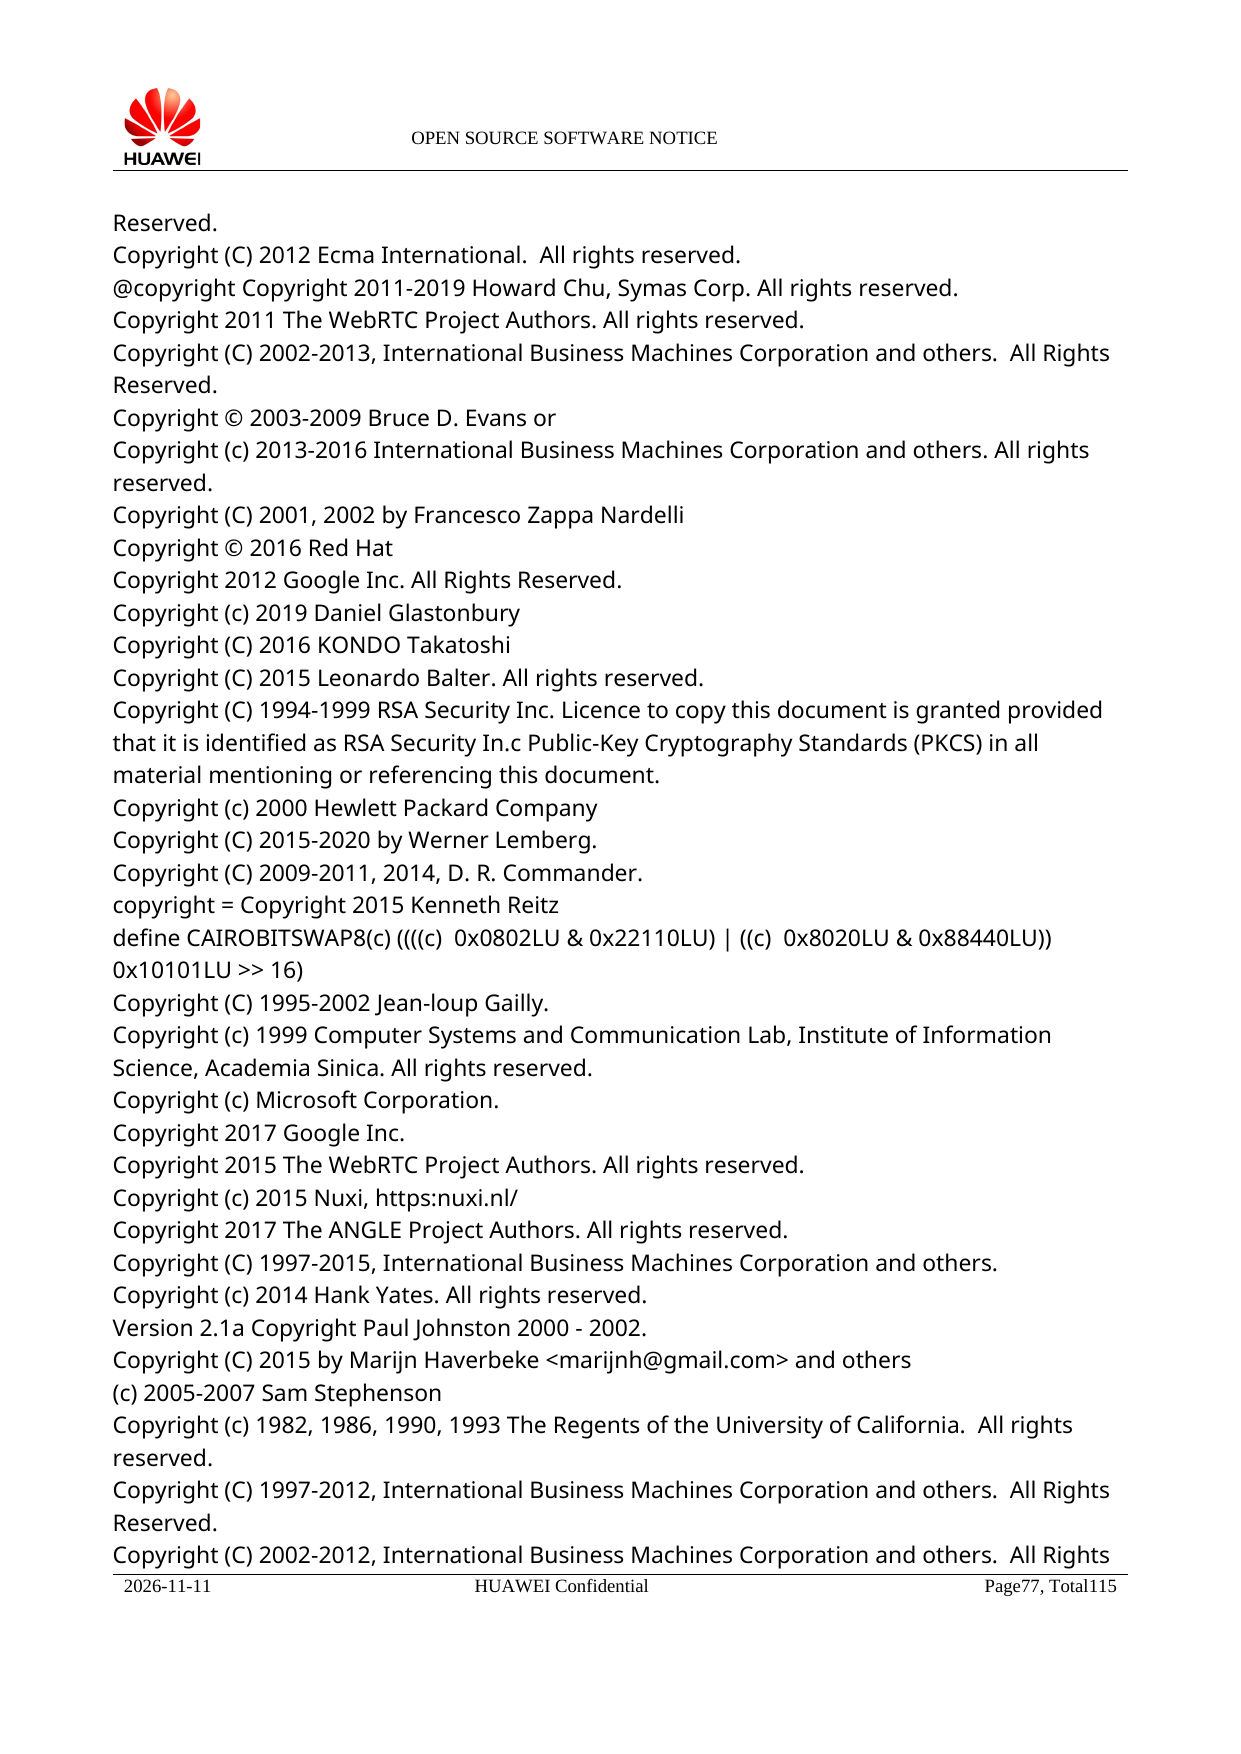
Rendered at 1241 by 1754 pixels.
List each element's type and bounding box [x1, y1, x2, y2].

picture [124, 88, 201, 165]
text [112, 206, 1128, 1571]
